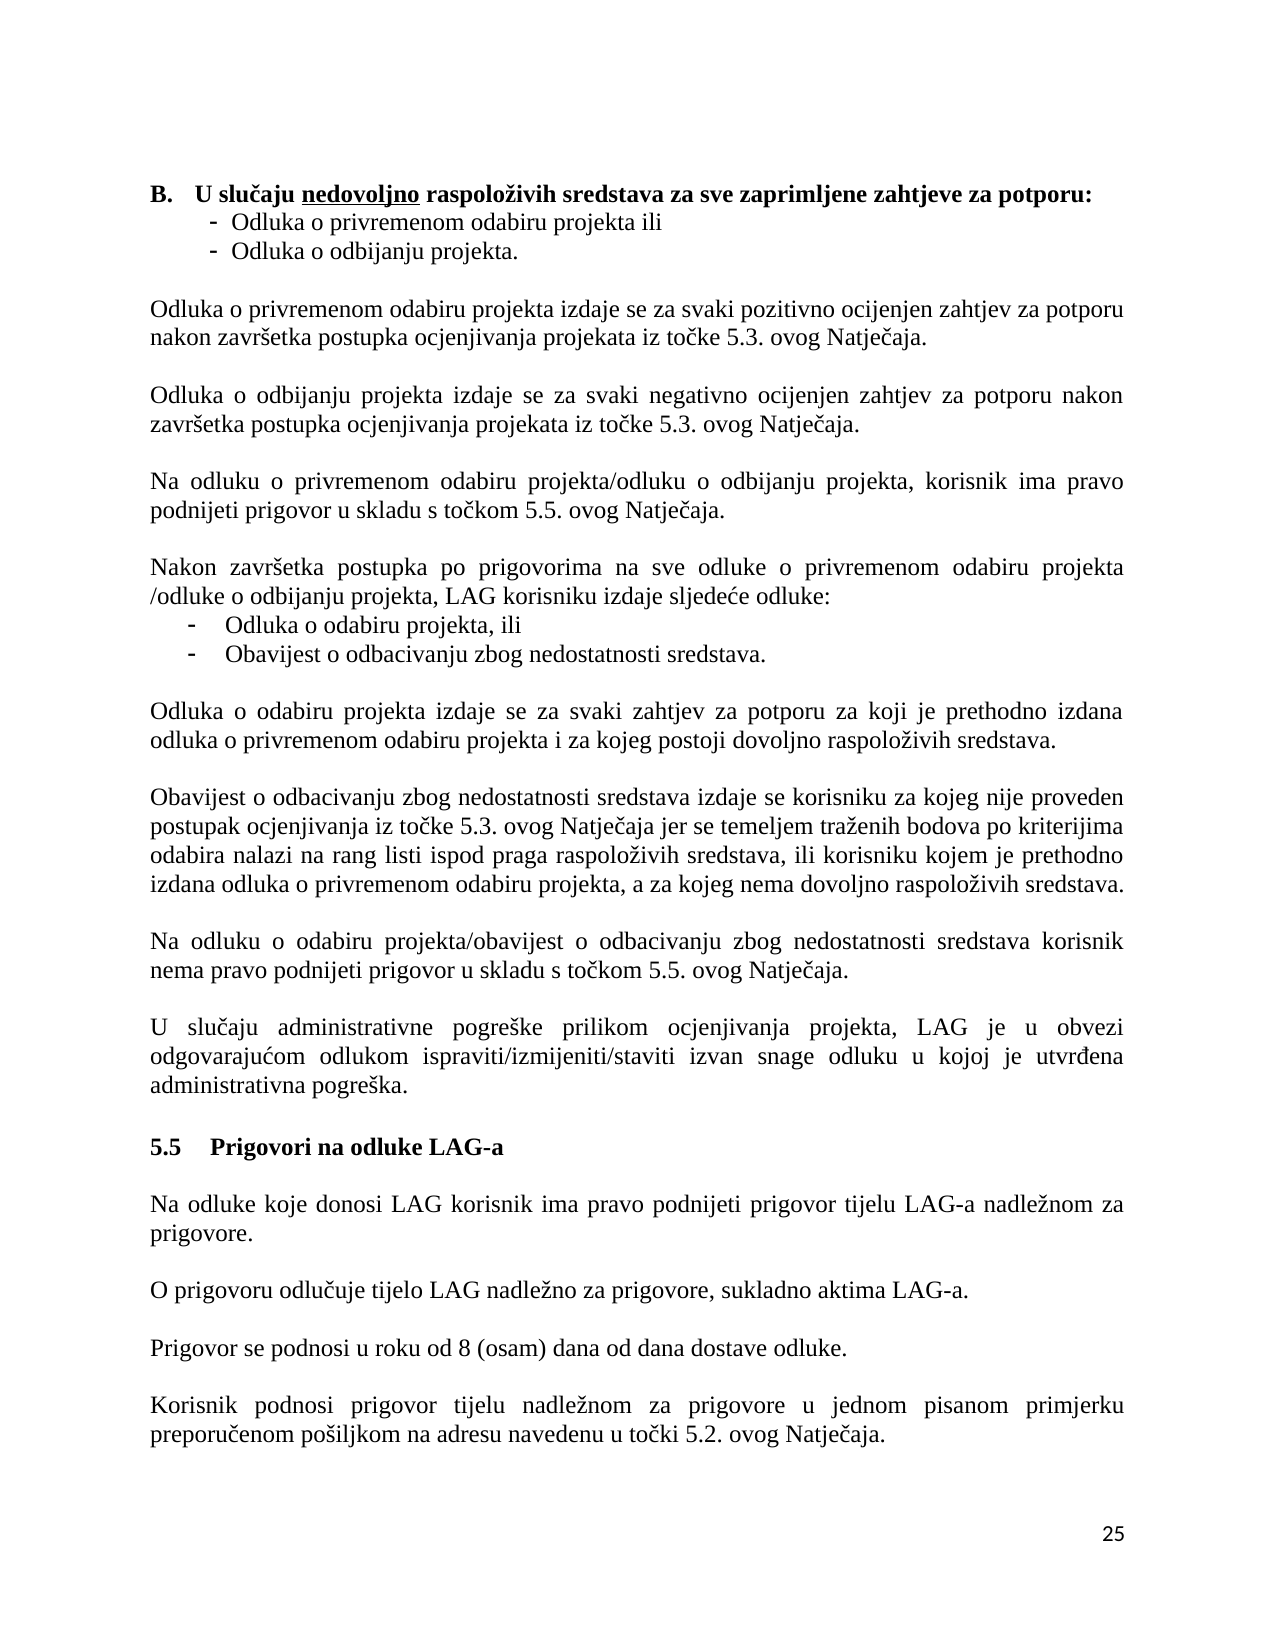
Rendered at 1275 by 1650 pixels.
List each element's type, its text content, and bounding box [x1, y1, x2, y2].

text Na odluku o odabiru projekta/obavijest o odbacivanju zbog nedostatnosti sredstava korisnik nema pravo podnijeti prigovor u skladu s točkom 5.5. ovog Natječaja. [150, 926, 1125, 984]
text Na odluku o privremenom odabiru projekta/odluku o odbijanju projekta, korisnik ima pravo podnijeti prigovor u skladu s točkom 5.5. ovog Natječaja. [150, 466, 1125, 524]
text O prigovoru odlučuje tijelo LAG nadležno za prigovore, sukladno aktima LAG-a. [150, 1275, 1125, 1304]
list Odluka o odbijanju projekta. [209, 236, 1125, 265]
subtitle Prigovori na odluke LAG-a [150, 1132, 1125, 1160]
text Obavijest o odbacivanju zbog nedostatnosti sredstava izdaje se korisniku za kojeg nije proveden postupak ocjenjivanja iz točke 5.3. ovog Natječaja jer se temeljem traženih bodova po kriterijima odabira nalazi na rang listi ispod praga raspoloživih sredstava, ili korisniku kojem je prethodno izdana odluka o privremenom odabiru projekta, a za kojeg nema dovoljno raspoloživih sredstava. [150, 782, 1125, 897]
list Odluka o odabiru projekta izdaje se za svaki zahtjev za potporu za koji je prethodno izdana odluka o privremenom odabiru projekta i za kojeg postoji dovoljno raspoloživih sredstava. [150, 696, 1125, 754]
text Prigovor se podnosi u roku od 8 (osam) dana od dana dostave odluke. [150, 1333, 1125, 1362]
text Odluka o privremenom odabiru projekta izdaje se za svaki pozitivno ocijenjen zahtjev za potporu nakon završetka postupka ocjenjivanja projekata iz točke 5.3. ovog Natječaja. [150, 294, 1125, 351]
text Nakon završetka postupka po prigovorima na sve odluke o privremenom odabiru projekta /odluke o odbijanju projekta, LAG korisniku izdaje sljedeće odluke: [150, 552, 1125, 610]
text B. U slučaju nedovoljno raspoloživih sredstava za sve zaprimljene zahtjeve za potporu: [150, 179, 1125, 207]
list Odluka o odabiru projekta, ili [187, 610, 1125, 639]
list Obavijest o odbacivanju zbog nedostatnosti sredstava. [187, 639, 1125, 667]
text Korisnik podnosi prigovor tijelu nadležnom za prigovore u jednom pisanom primjerku preporučenom pošiljkom na adresu navedenu u točki 5.2. ovog Natječaja. [150, 1390, 1125, 1448]
text Na odluke koje donosi LAG korisnik ima pravo podnijeti prigovor tijelu LAG-a nadležnom za prigovore. [150, 1189, 1125, 1247]
list Odluka o privremenom odabiru projekta ili [209, 207, 1125, 236]
text U slučaju administrativne pogreške prilikom ocjenjivanja projekta, LAG je u obvezi odgovarajućom odlukom ispraviti/izmijeniti/staviti izvan snage odluku u kojoj je utvrđena administrativna pogreška. [150, 1012, 1125, 1099]
